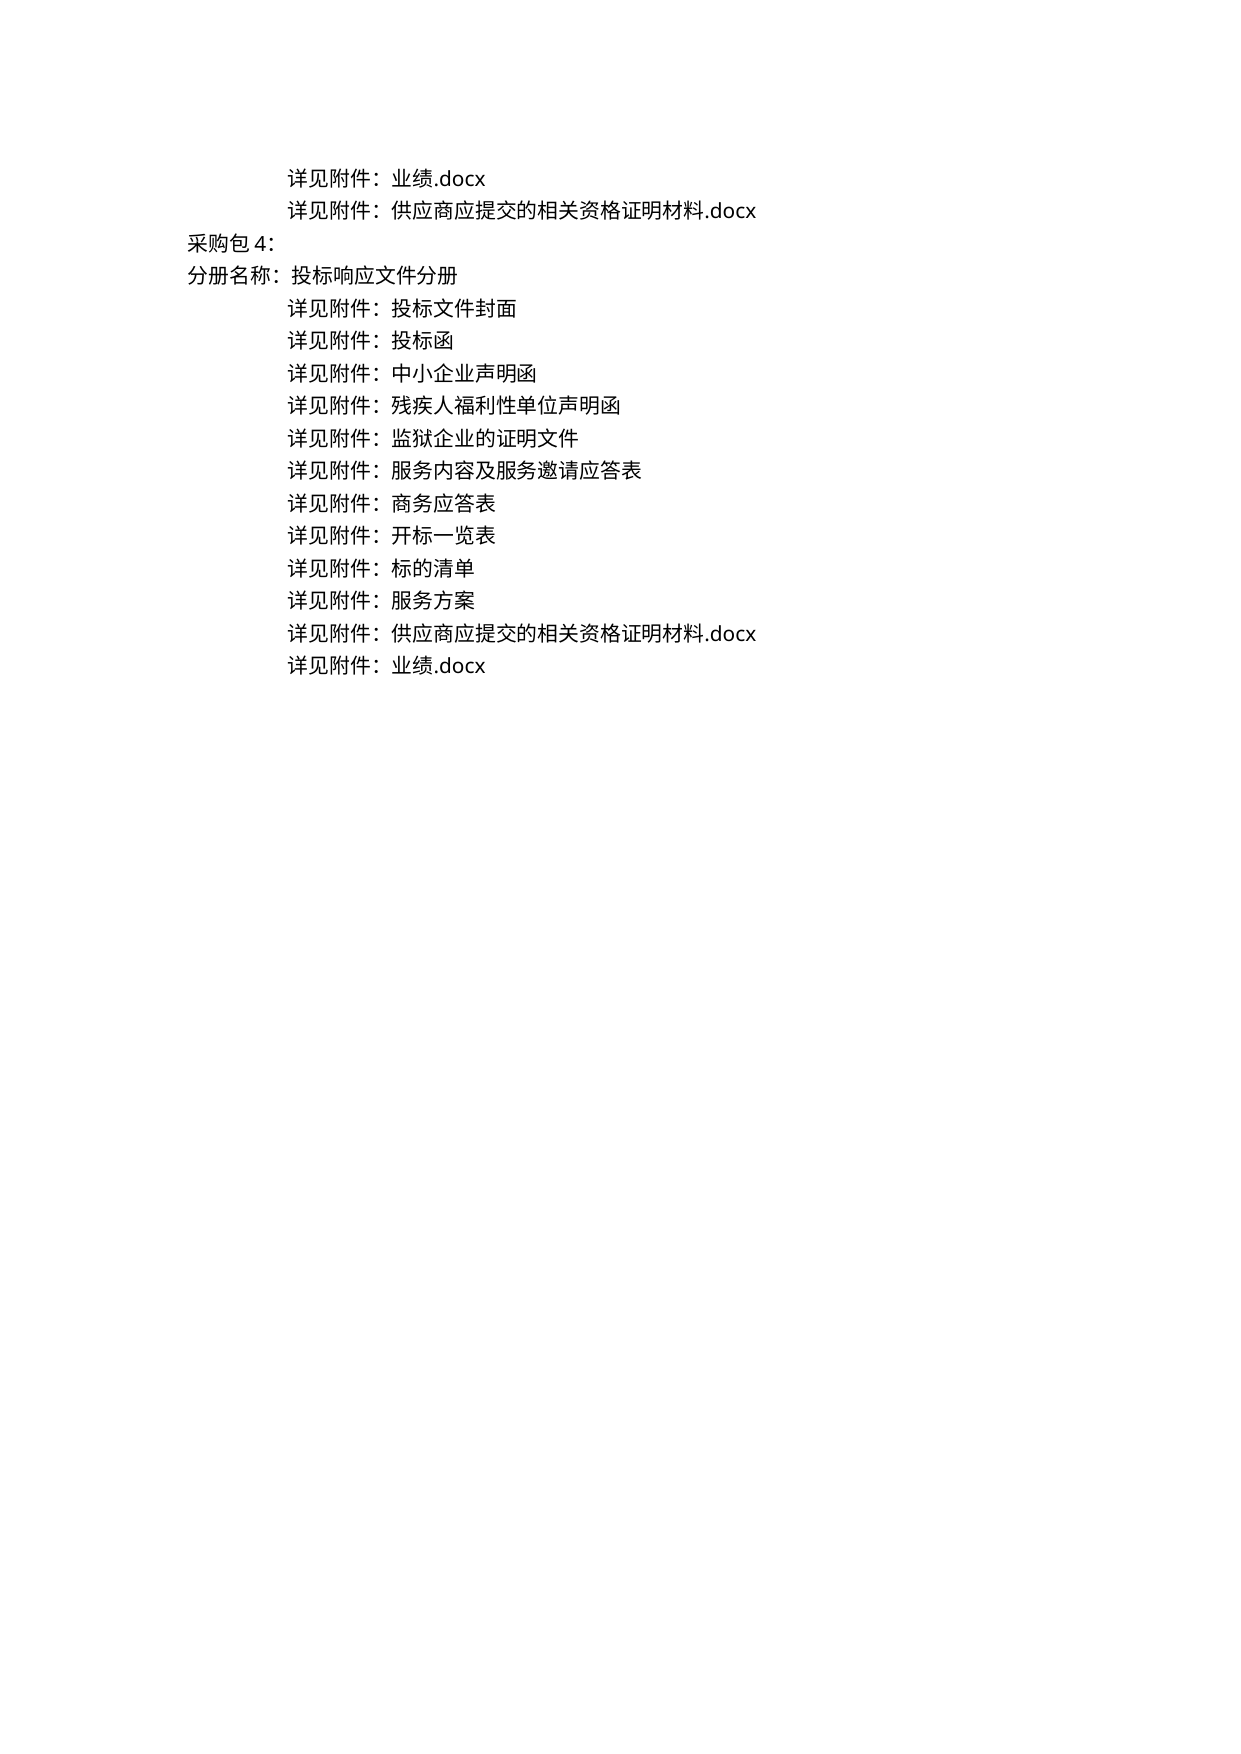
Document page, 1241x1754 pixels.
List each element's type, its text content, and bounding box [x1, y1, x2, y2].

text 详见附件：供应商应提交的相关资格证明材料.docx [187, 617, 1053, 649]
text 详见附件：服务方案 [187, 584, 1053, 617]
text 详见附件：残疾人福利性单位声明函 [187, 389, 1053, 422]
text 详见附件：监狱企业的证明文件 [187, 422, 1053, 454]
text 详见附件：商务应答表 [187, 487, 1053, 519]
text 详见附件：投标函 [187, 324, 1053, 357]
text 详见附件：业绩.docx [187, 162, 1053, 194]
text 详见附件：中小企业声明函 [187, 357, 1053, 389]
text 分册名称：投标响应文件分册 [187, 259, 1053, 292]
text 采购包4： [187, 227, 1053, 259]
text 详见附件：投标文件封面 [187, 292, 1053, 324]
text 详见附件：供应商应提交的相关资格证明材料.docx [187, 194, 1053, 227]
text 详见附件：服务内容及服务邀请应答表 [187, 454, 1053, 487]
text 详见附件：开标一览表 [187, 519, 1053, 552]
text 详见附件：标的清单 [187, 552, 1053, 584]
text 详见附件：业绩.docx [187, 649, 1053, 682]
